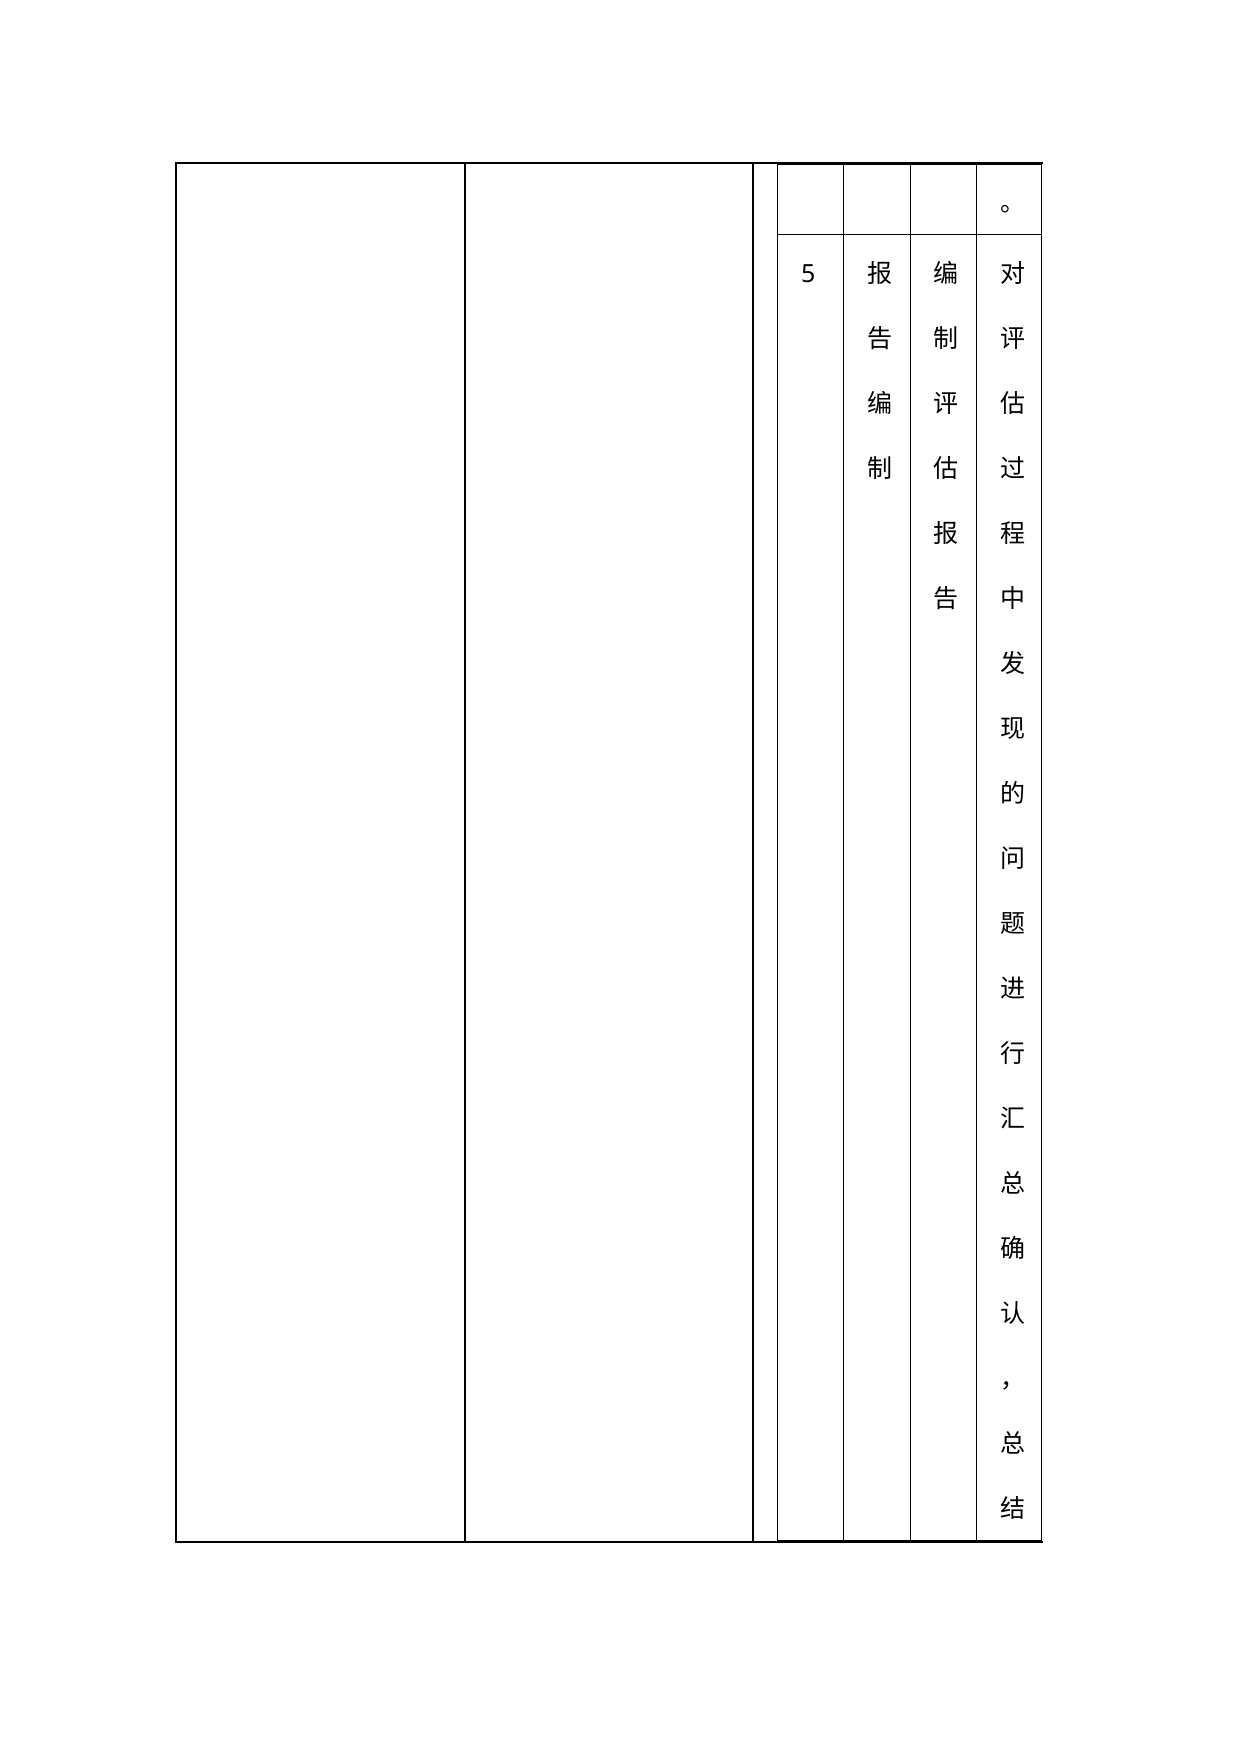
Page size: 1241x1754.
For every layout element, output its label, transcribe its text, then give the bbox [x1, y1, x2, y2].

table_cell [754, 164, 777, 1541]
table_cell 1 [177, 164, 464, 1541]
table_cell [466, 164, 752, 1541]
